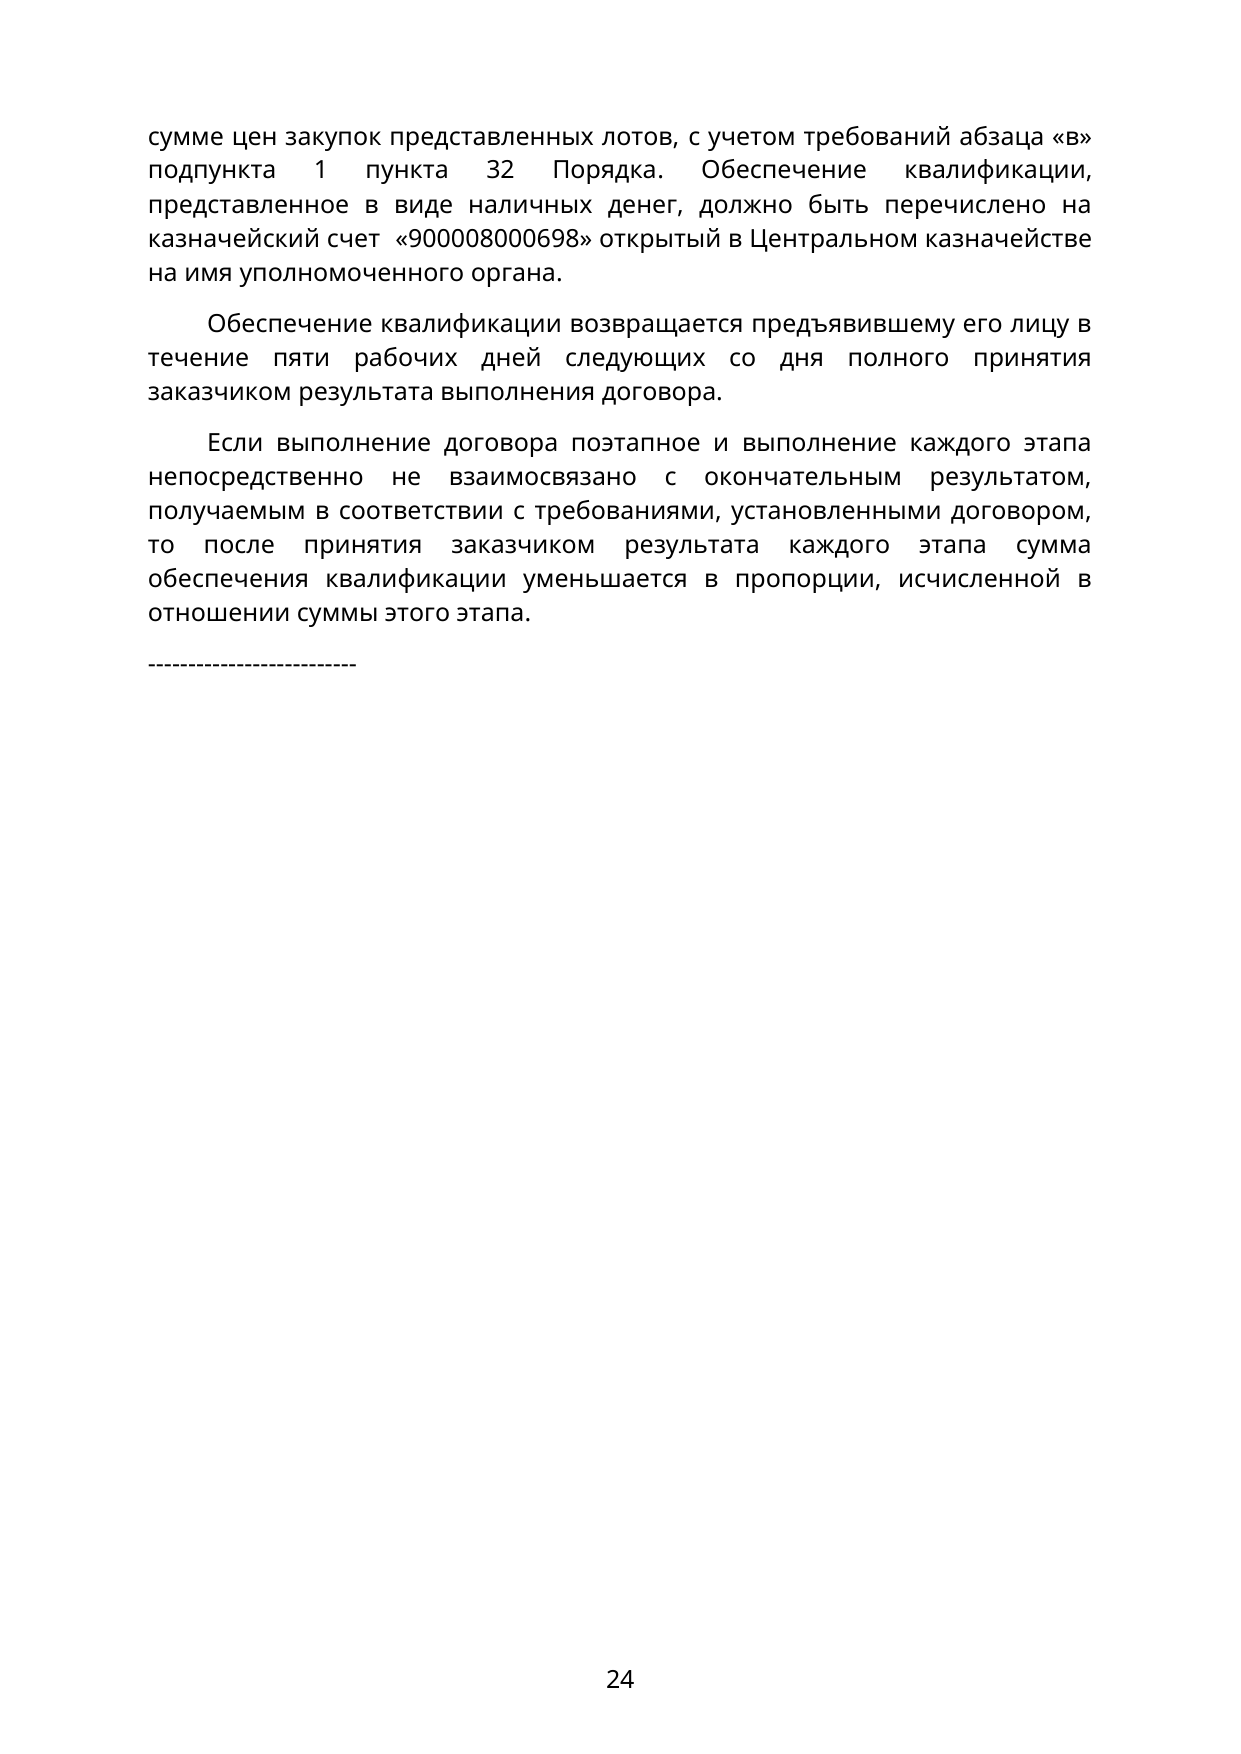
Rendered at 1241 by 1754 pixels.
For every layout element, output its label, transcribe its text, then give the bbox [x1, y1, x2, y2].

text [148, 118, 1092, 289]
text -------------------------- [148, 645, 1092, 679]
text Обеспечение квалификации возвращается предъявившему его лицу в течение пяти рабочих дней следующих со дня полного принятия заказчиком результата выполнения договора. [148, 305, 1092, 407]
text Если выполнение договора поэтапное и выполнение каждого этапа непосредственно не взаимосвязано с окончательным результатом, получаемым в соответствии с требованиями, установленными договором, то после принятия заказчиком результата каждого этапа сумма обеспечения квалификации уменьшается в пропорции, исчисленной в отношении суммы этого этапа. [148, 424, 1092, 628]
